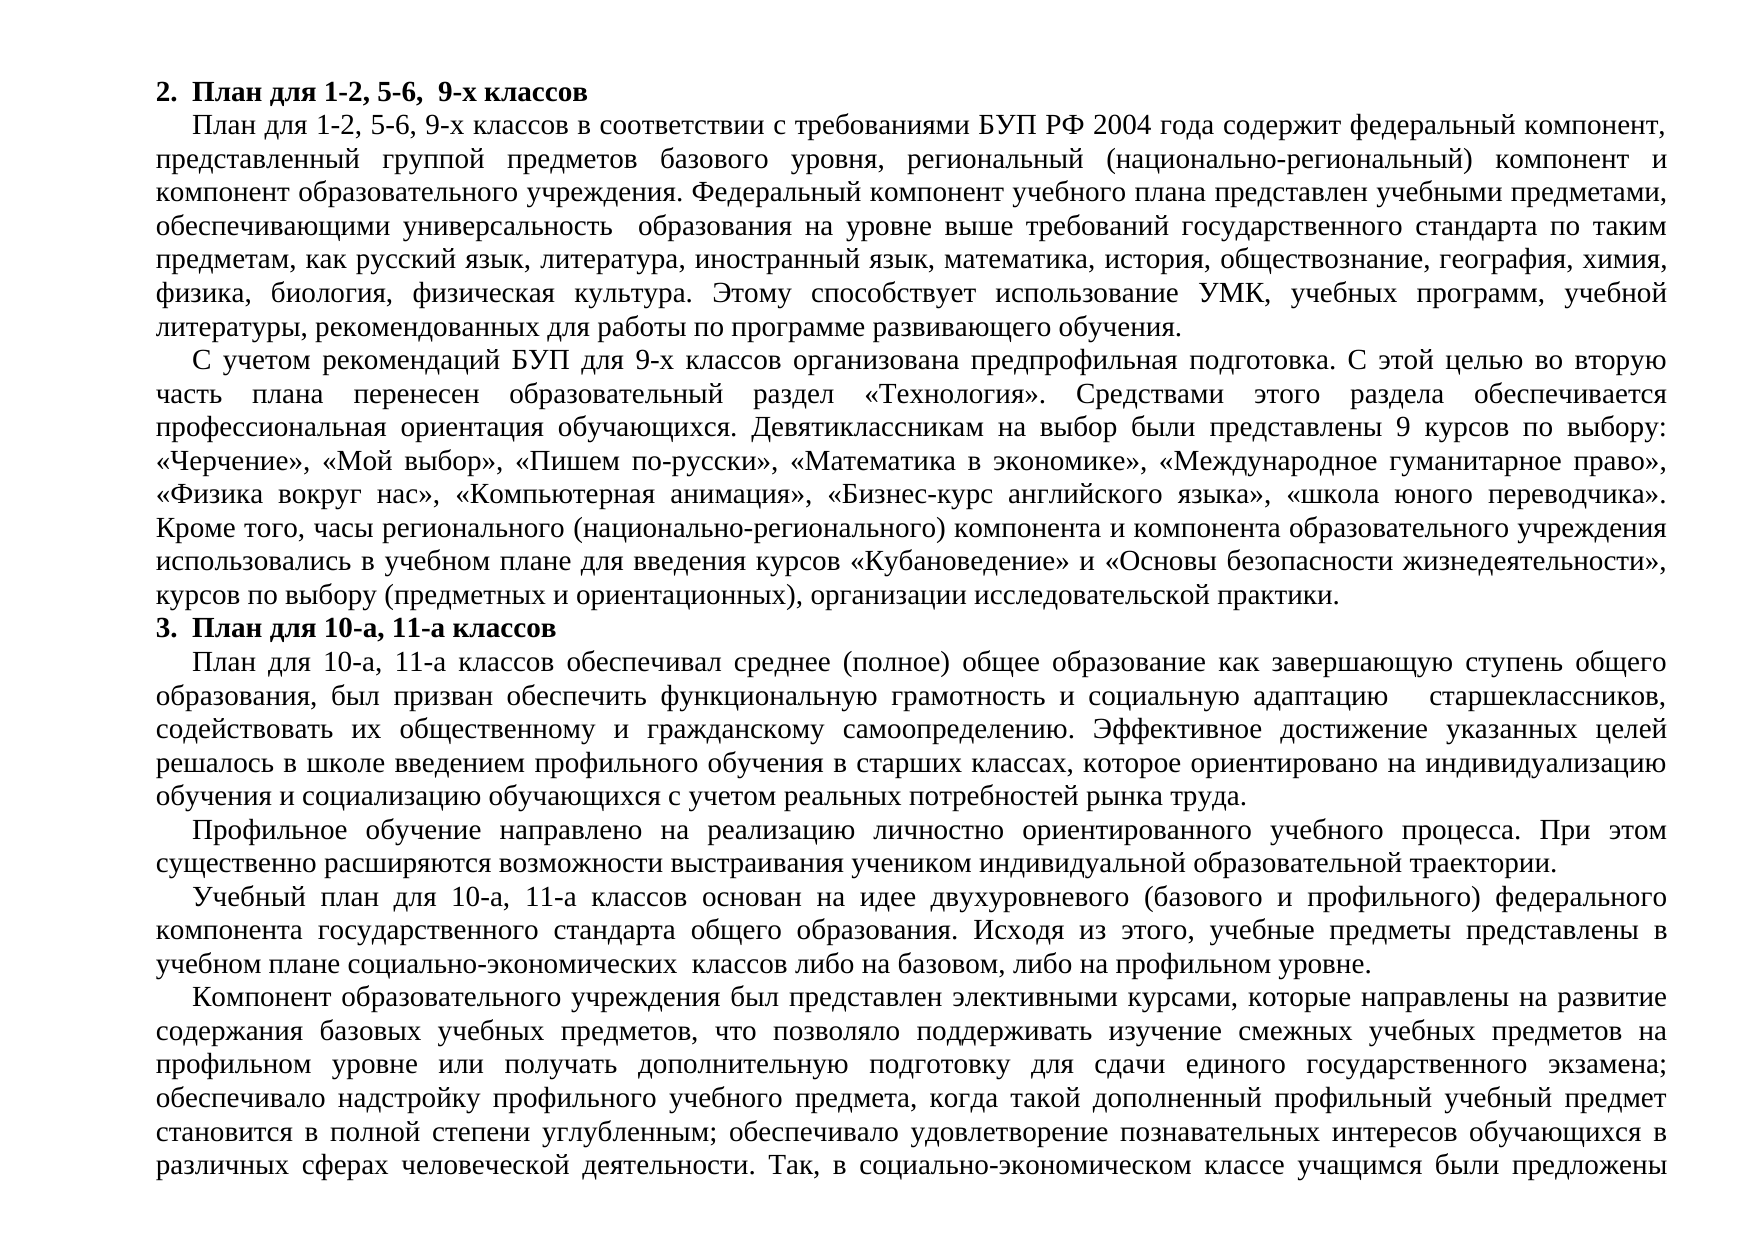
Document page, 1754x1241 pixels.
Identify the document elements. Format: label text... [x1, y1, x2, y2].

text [156, 979, 1668, 1181]
text План для 10-а, 11-а классов обеспечивал среднее (полное) общее образование как завершающую ступень общего образования, был призван обеспечить функциональную грамотность и социальную адаптацию старшеклассников, содействовать их общественному и гражданскому самоопределению. Эффективное достижение указанных целей решалось в школе введением профильного обучения в старших классах, которое ориентировано на индивидуализацию обучения и социализацию обучающихся с учетом реальных потребностей рынка труда. [156, 644, 1668, 812]
text 2. План для 1-2, 5-6, 9-х классов [156, 74, 1668, 107]
text Учебный план для 10-а, 11-а классов основан на идее двухуровневого (базового и профильного) федерального компонента государственного стандарта общего образования. Исходя из этого, учебные предметы представлены в учебном плане социально-экономических классов либо на базовом, либо на профильном уровне. [156, 879, 1668, 979]
text План для 1-2, 5-6, 9-х классов в соответствии с требованиями БУП РФ 2004 года содержит федеральный компонент, представленный группой предметов базового уровня, региональный (национально-региональный) компонент и компонент образовательного учреждения. Федеральный компонент учебного плана представлен учебными предметами, обеспечивающими универсальность образования на уровне выше требований государственного стандарта по таким предметам, как русский язык, литература, иностранный язык, математика, история, обществознание, география, химия, физика, биология, физическая культура. Этому способствует использование УМК, учебных программ, учебной литературы, рекомендованных для работы по программе развивающего обучения. [156, 107, 1668, 342]
text Профильное обучение направлено на реализацию личностно ориентированного учебного процесса. При этом существенно расширяются возможности выстраивания учеником индивидуальной образовательной траектории. [156, 812, 1668, 879]
text С учетом рекомендаций БУП для 9-х классов организована предпрофильная подготовка. С этой целью во вторую часть плана перенесен образовательный раздел «Технология». Средствами этого раздела обеспечивается профессиональная ориентация обучающихся. Девятиклассникам на выбор были представлены 9 курсов по выбору: «Черчение», «Мой выбор», «Пишем по-русски», «Математика в экономике», «Международное гуманитарное право», «Физика вокруг нас», «Компьютерная анимация», «Бизнес-курс английского языка», «школа юного переводчика». Кроме того, часы регионального (национально-регионального) компонента и компонента образовательного учреждения использовались в учебном плане для введения курсов «Кубановедение» и «Основы безопасности жизнедеятельности», курсов по выбору (предметных и ориентационных), организации исследовательской практики. [156, 342, 1668, 611]
text 3. План для 10-а, 11-а классов [156, 611, 1668, 644]
